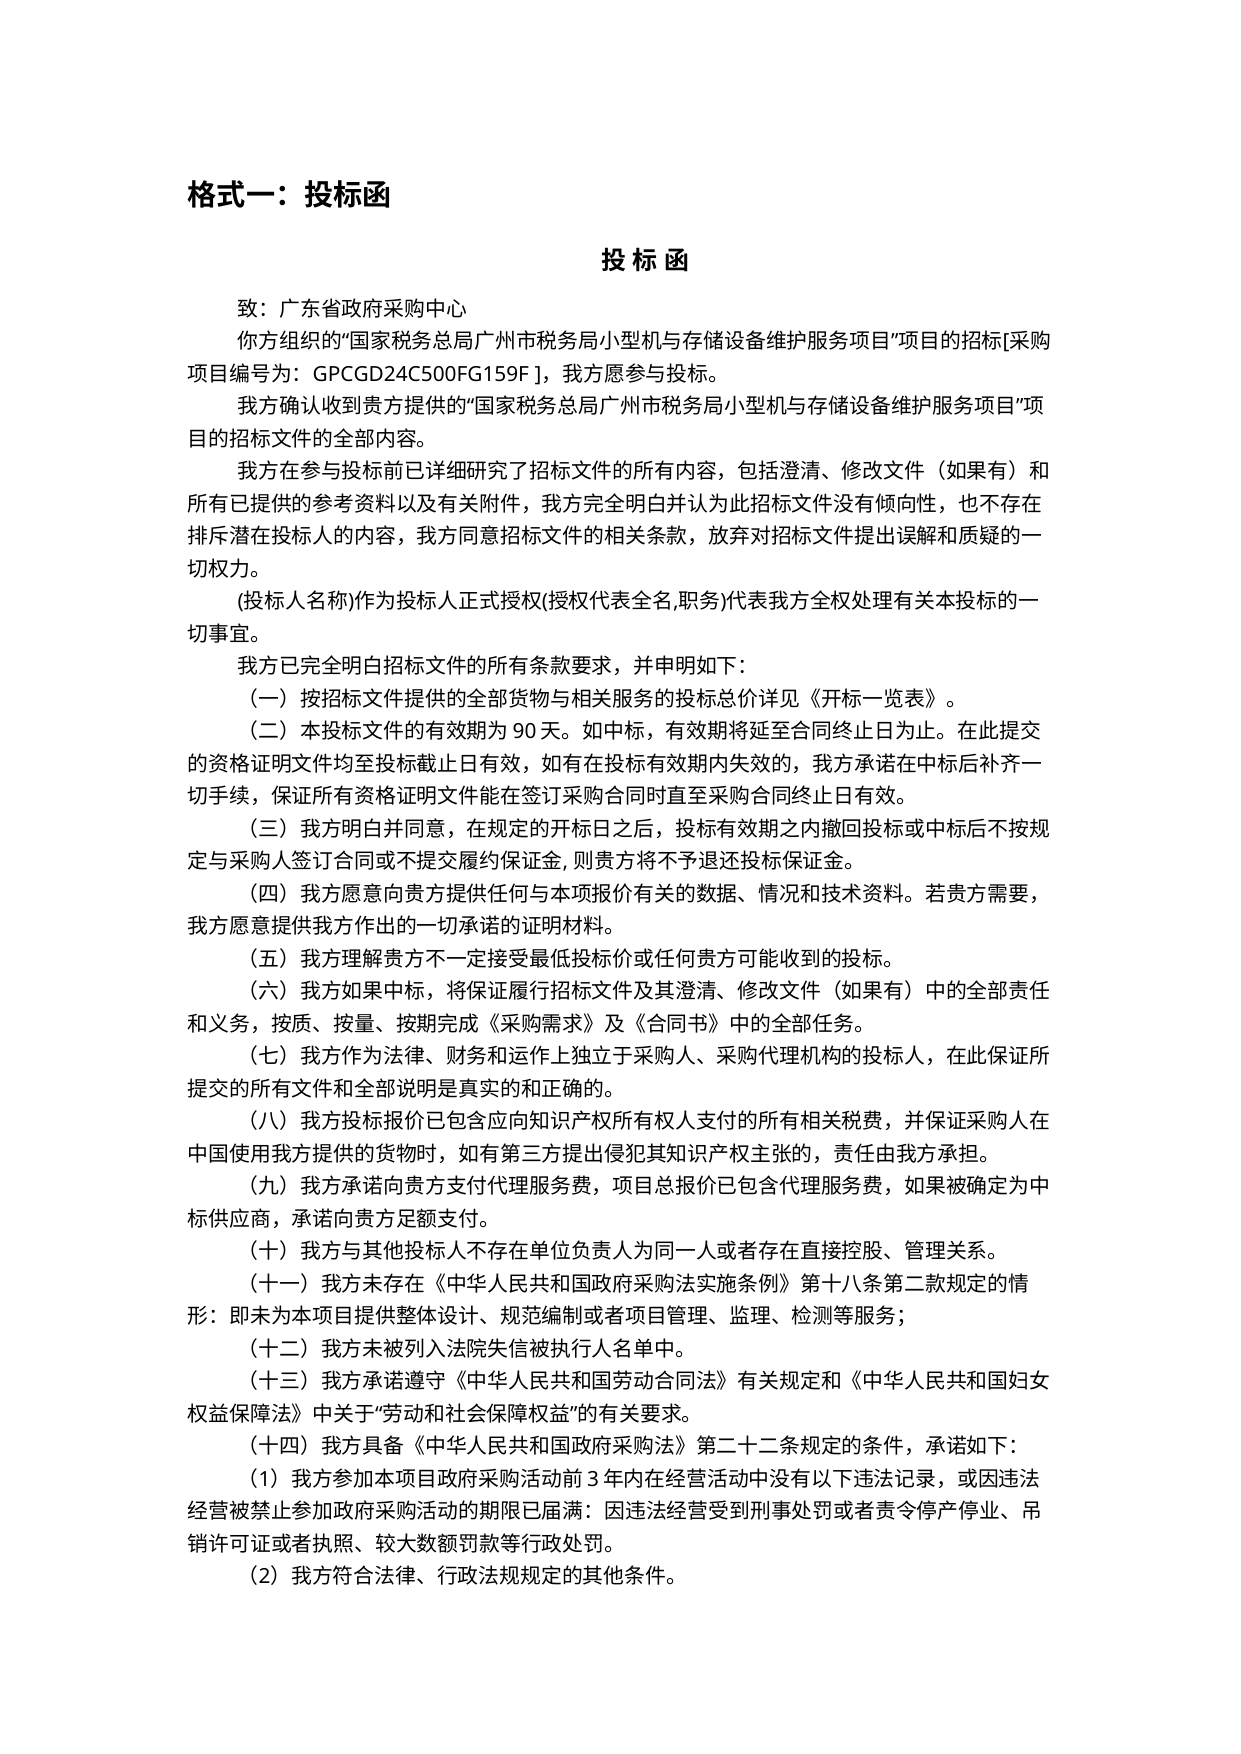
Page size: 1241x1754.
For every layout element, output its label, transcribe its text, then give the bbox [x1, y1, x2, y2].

text 致：广东省政府采购中心 [187, 292, 1053, 324]
text （五）我方理解贵方不一定接受最低投标价或任何贵方可能收到的投标。 [187, 942, 1053, 974]
text （四）我方愿意向贵方提供任何与本项报价有关的数据、情况和技术资料。若贵方需要，我方愿意提供我方作出的一切承诺的证明材料。 [187, 877, 1053, 942]
text （十）我方与其他投标人不存在单位负责人为同一人或者存在直接控股、管理关系。 [187, 1234, 1053, 1267]
text （七）我方作为法律、财务和运作上独立于采购人、采购代理机构的投标人，在此保证所提交的所有文件和全部说明是真实的和正确的。 [187, 1039, 1053, 1104]
text （三）我方明白并同意，在规定的开标日之后，投标有效期之内撤回投标或中标后不按规定与采购人签订合同或不提交履约保证金, 则贵方将不予退还投标保证金。 [187, 812, 1053, 877]
text （十三）我方承诺遵守《中华人民共和国劳动合同法》有关规定和《中华人民共和国妇女权益保障法》中关于“劳动和社会保障权益”的有关要求。 [187, 1364, 1053, 1429]
text （二）本投标文件的有效期为90天。如中标，有效期将延至合同终止日为止。在此提交的资格证明文件均至投标截止日有效，如有在投标有效期内失效的，我方承诺在中标后补齐一切手续，保证所有资格证明文件能在签订采购合同时直至采购合同终止日有效。 [187, 714, 1053, 812]
text （九）我方承诺向贵方支付代理服务费，项目总报价已包含代理服务费，如果被确定为中标供应商，承诺向贵方足额支付。 [187, 1169, 1053, 1234]
text （2）我方符合法律、行政法规规定的其他条件。 [187, 1559, 1053, 1592]
text （十四）我方具备《中华人民共和国政府采购法》第二十二条规定的条件，承诺如下： [187, 1429, 1053, 1462]
text 你方组织的“国家税务总局广州市税务局小型机与存储设备维护服务项目”项目的招标[采购项目编号为：GPCGD24C500FG159F ]，我方愿参与投标。 [187, 324, 1053, 389]
text 我方确认收到贵方提供的“国家税务总局广州市税务局小型机与存储设备维护服务项目”项目的招标文件的全部内容。 [187, 389, 1053, 454]
text （1）我方参加本项目政府采购活动前3年内在经营活动中没有以下违法记录，或因违法经营被禁止参加政府采购活动的期限已届满：因违法经营受到刑事处罚或者责令停产停业、吊销许可证或者执照、较大数额罚款等行政处罚。 [187, 1462, 1053, 1559]
text （六）我方如果中标，将保证履行招标文件及其澄清、修改文件（如果有）中的全部责任和义务，按质、按量、按期完成《采购需求》及《合同书》中的全部任务。 [187, 974, 1053, 1039]
text （十一）我方未存在《中华人民共和国政府采购法实施条例》第十八条第二款规定的情形：即未为本项目提供整体设计、规范编制或者项目管理、监理、检测等服务； [187, 1267, 1053, 1332]
text （一）按招标文件提供的全部货物与相关服务的投标总价详见《开标一览表》。 [187, 682, 1053, 714]
text 投 标 函 [187, 227, 1053, 292]
text （十二）我方未被列入法院失信被执行人名单中。 [187, 1332, 1053, 1364]
text （八）我方投标报价已包含应向知识产权所有权人支付的所有相关税费，并保证采购人在中国使用我方提供的货物时，如有第三方提出侵犯其知识产权主张的，责任由我方承担。 [187, 1104, 1053, 1169]
text 我方已完全明白招标文件的所有条款要求，并申明如下： [187, 649, 1053, 682]
text (投标人名称)作为投标人正式授权(授权代表全名,职务)代表我方全权处理有关本投标的一切事宜。 [187, 584, 1053, 649]
text 我方在参与投标前已详细研究了招标文件的所有内容，包括澄清、修改文件（如果有）和所有已提供的参考资料以及有关附件，我方完全明白并认为此招标文件没有倾向性，也不存在排斥潜在投标人的内容，我方同意招标文件的相关条款，放弃对招标文件提出误解和质疑的一切权力。 [187, 454, 1053, 584]
text 格式一：投标函 [187, 162, 1053, 227]
